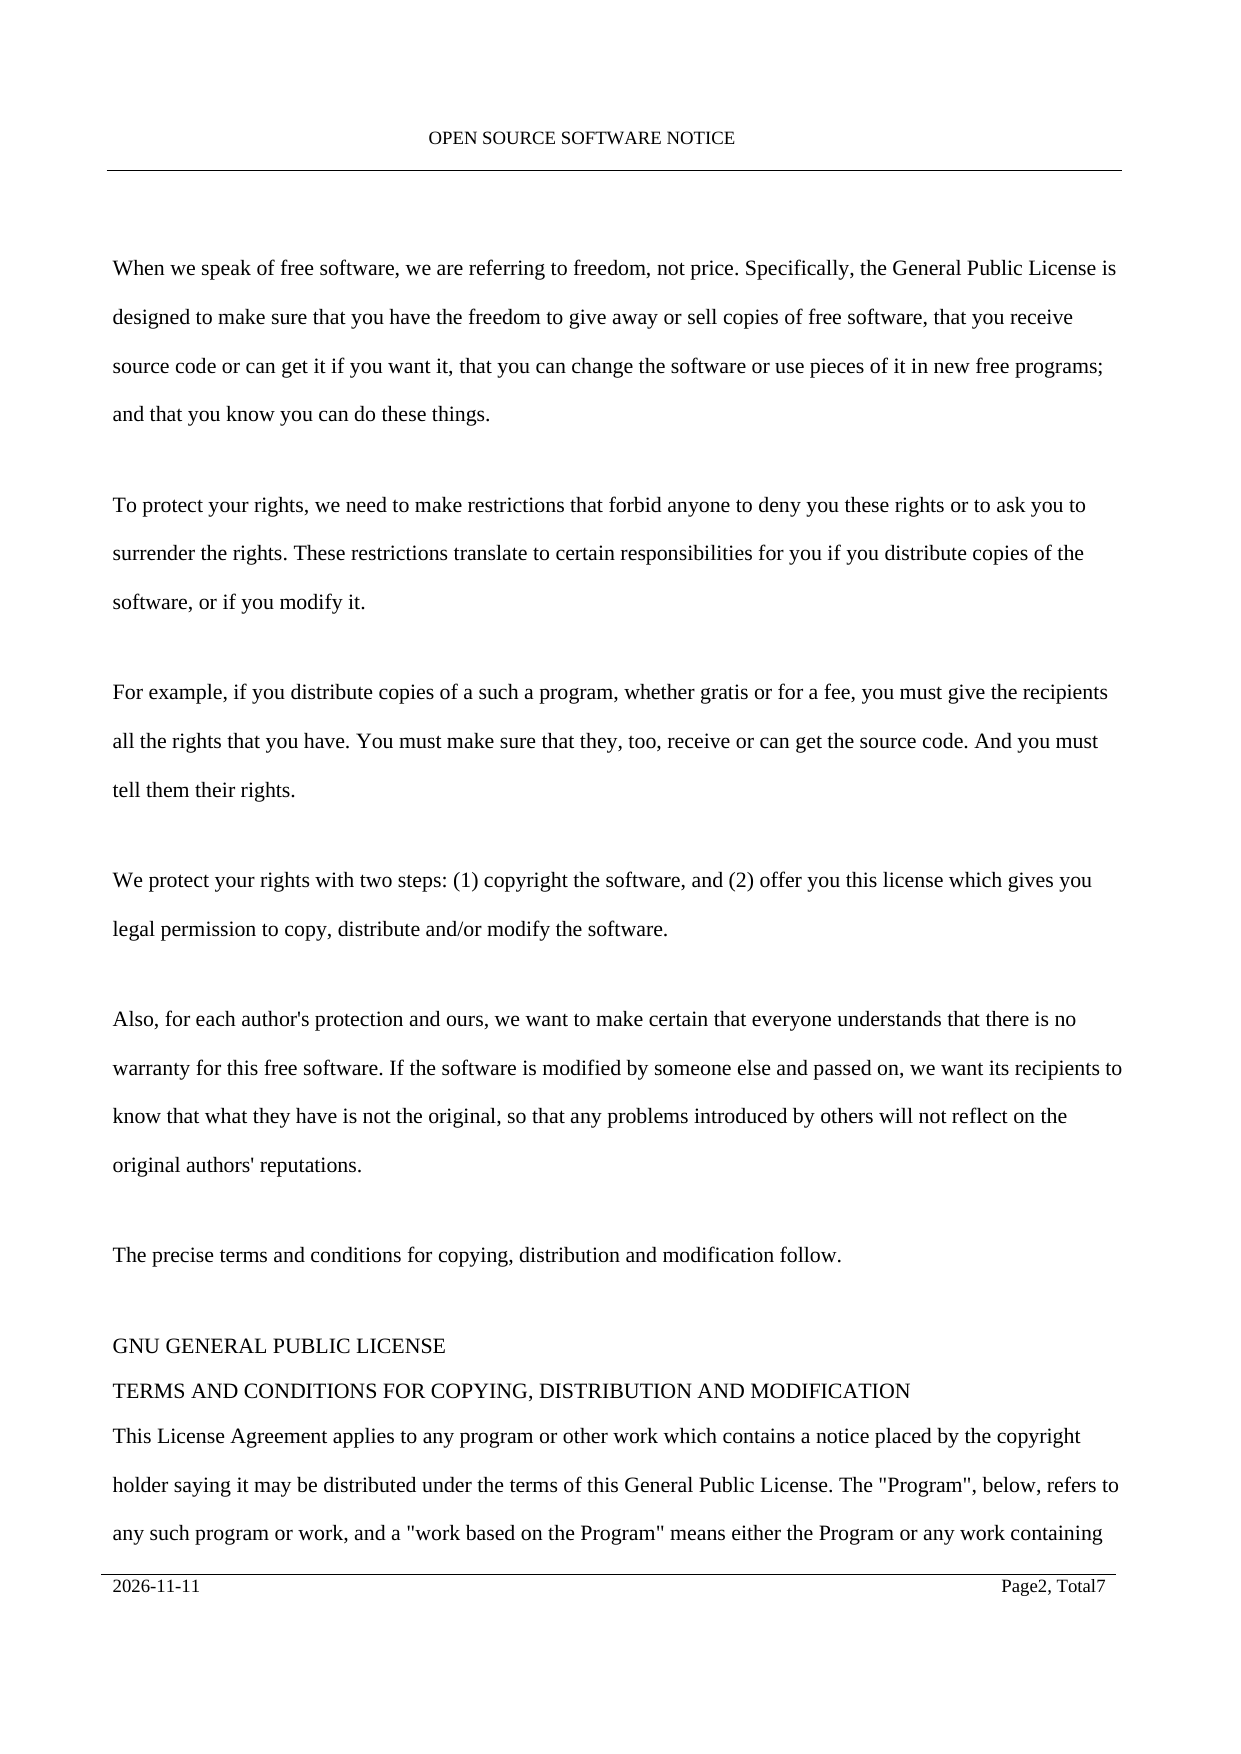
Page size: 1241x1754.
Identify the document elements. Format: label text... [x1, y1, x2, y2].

text GNU GENERAL PUBLIC LICENSE [112, 1329, 1128, 1361]
text TERMS AND CONDITIONS FOR COPYING, DISTRIBUTION AND MODIFICATION [112, 1374, 1128, 1407]
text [112, 1419, 1128, 1549]
text To protect your rights, we need to make restrictions that forbid anyone to deny you these rights or to ask you to surrender the rights. These restrictions translate to certain responsibilities for you if you distribute copies of the software, or if you modify it. [112, 488, 1128, 618]
text We protect your rights with two steps: (1) copyright the software, and (2) offer you this license which gives you legal permission to copy, distribute and/or modify the software. [112, 863, 1128, 944]
text The precise terms and conditions for copying, distribution and modification follow. [112, 1239, 1128, 1271]
text For example, if you distribute copies of a such a program, whether gratis or for a fee, you must give the recipients all the rights that you have. You must make sure that they, too, receive or can get the source code. And you must tell them their rights. [112, 676, 1128, 806]
text When we speak of free software, we are referring to freedom, not price. Specifically, the General Public License is designed to make sure that you have the freedom to give away or sell copies of free software, that you receive source code or can get it if you want it, that you can change the software or use pieces of it in new free programs; and that you know you can do these things. [112, 251, 1128, 430]
text Also, for each author's protection and ours, we want to make certain that everyone understands that there is no warranty for this free software. If the software is modified by someone else and passed on, we want its recipients to know that what they have is not the original, so that any problems introduced by others will not reflect on the original authors' reputations. [112, 1002, 1128, 1181]
